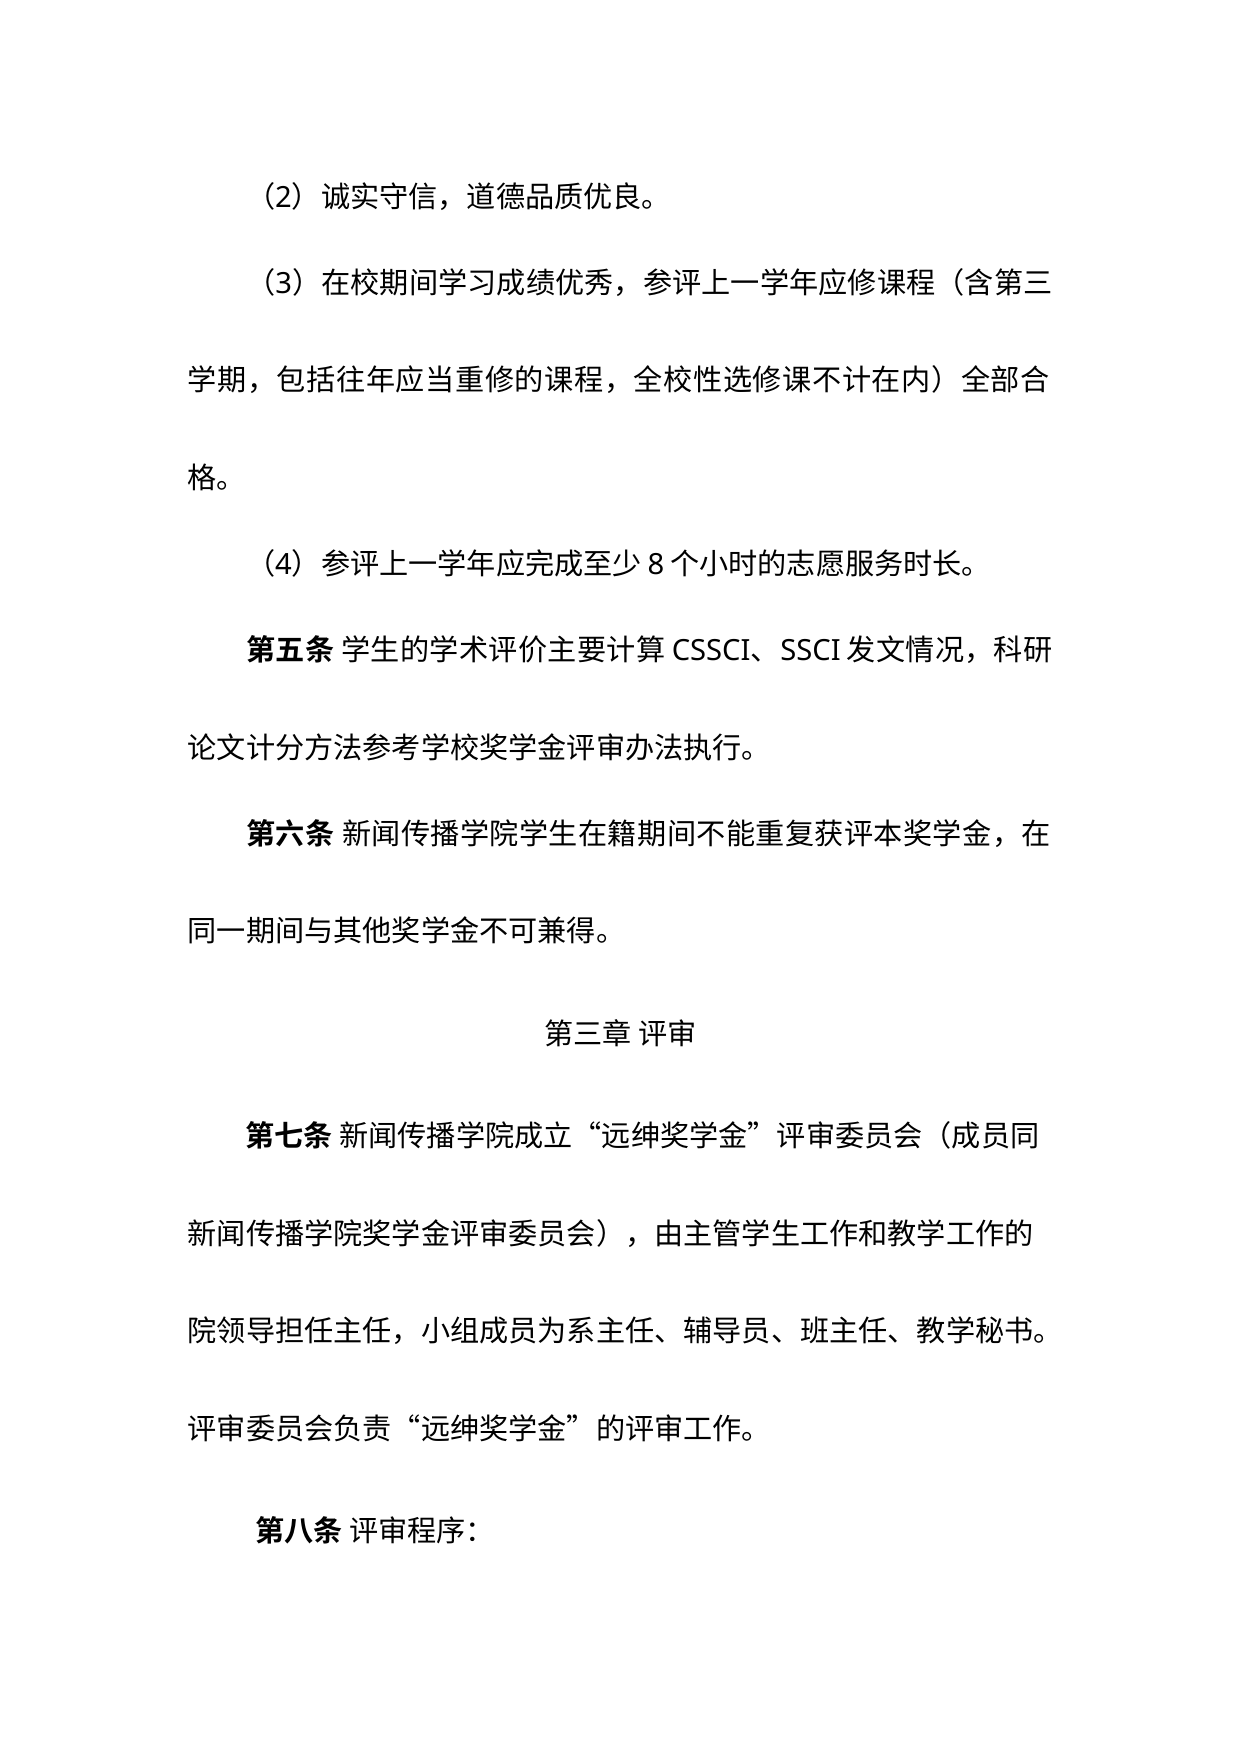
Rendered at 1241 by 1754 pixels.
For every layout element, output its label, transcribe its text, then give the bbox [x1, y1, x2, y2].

text 第六条 新闻传播学院学生在籍期间不能重复获评本奖学金，在同一期间与其他奖学金不可兼得。 [187, 799, 1053, 962]
text （2）诚实守信，道德品质优良。 [187, 162, 1053, 227]
text （3）在校期间学习成绩优秀，参评上一学年应修课程（含第三学期，包括往年应当重修的课程，全校性选修课不计在内）全部合格。 [187, 248, 1053, 508]
text 第八条 评审程序： [187, 1496, 1053, 1561]
text 第七条 新闻传播学院成立“远绅奖学金”评审委员会（成员同新闻传播学院奖学金评审委员会），由主管学生工作和教学工作的院领导担任主任，小组成员为系主任、辅导员、班主任、教学秘书。评审委员会负责“远绅奖学金”的评审工作。 [187, 1101, 1053, 1459]
text （4）参评上一学年应完成至少8个小时的志愿服务时长。 [187, 529, 1053, 594]
text 第五条 学生的学术评价主要计算CSSCI、SSCI发文情况，科研论文计分方法参考学校奖学金评审办法执行。 [187, 615, 1053, 778]
text 第三章 评审 [187, 999, 1053, 1064]
